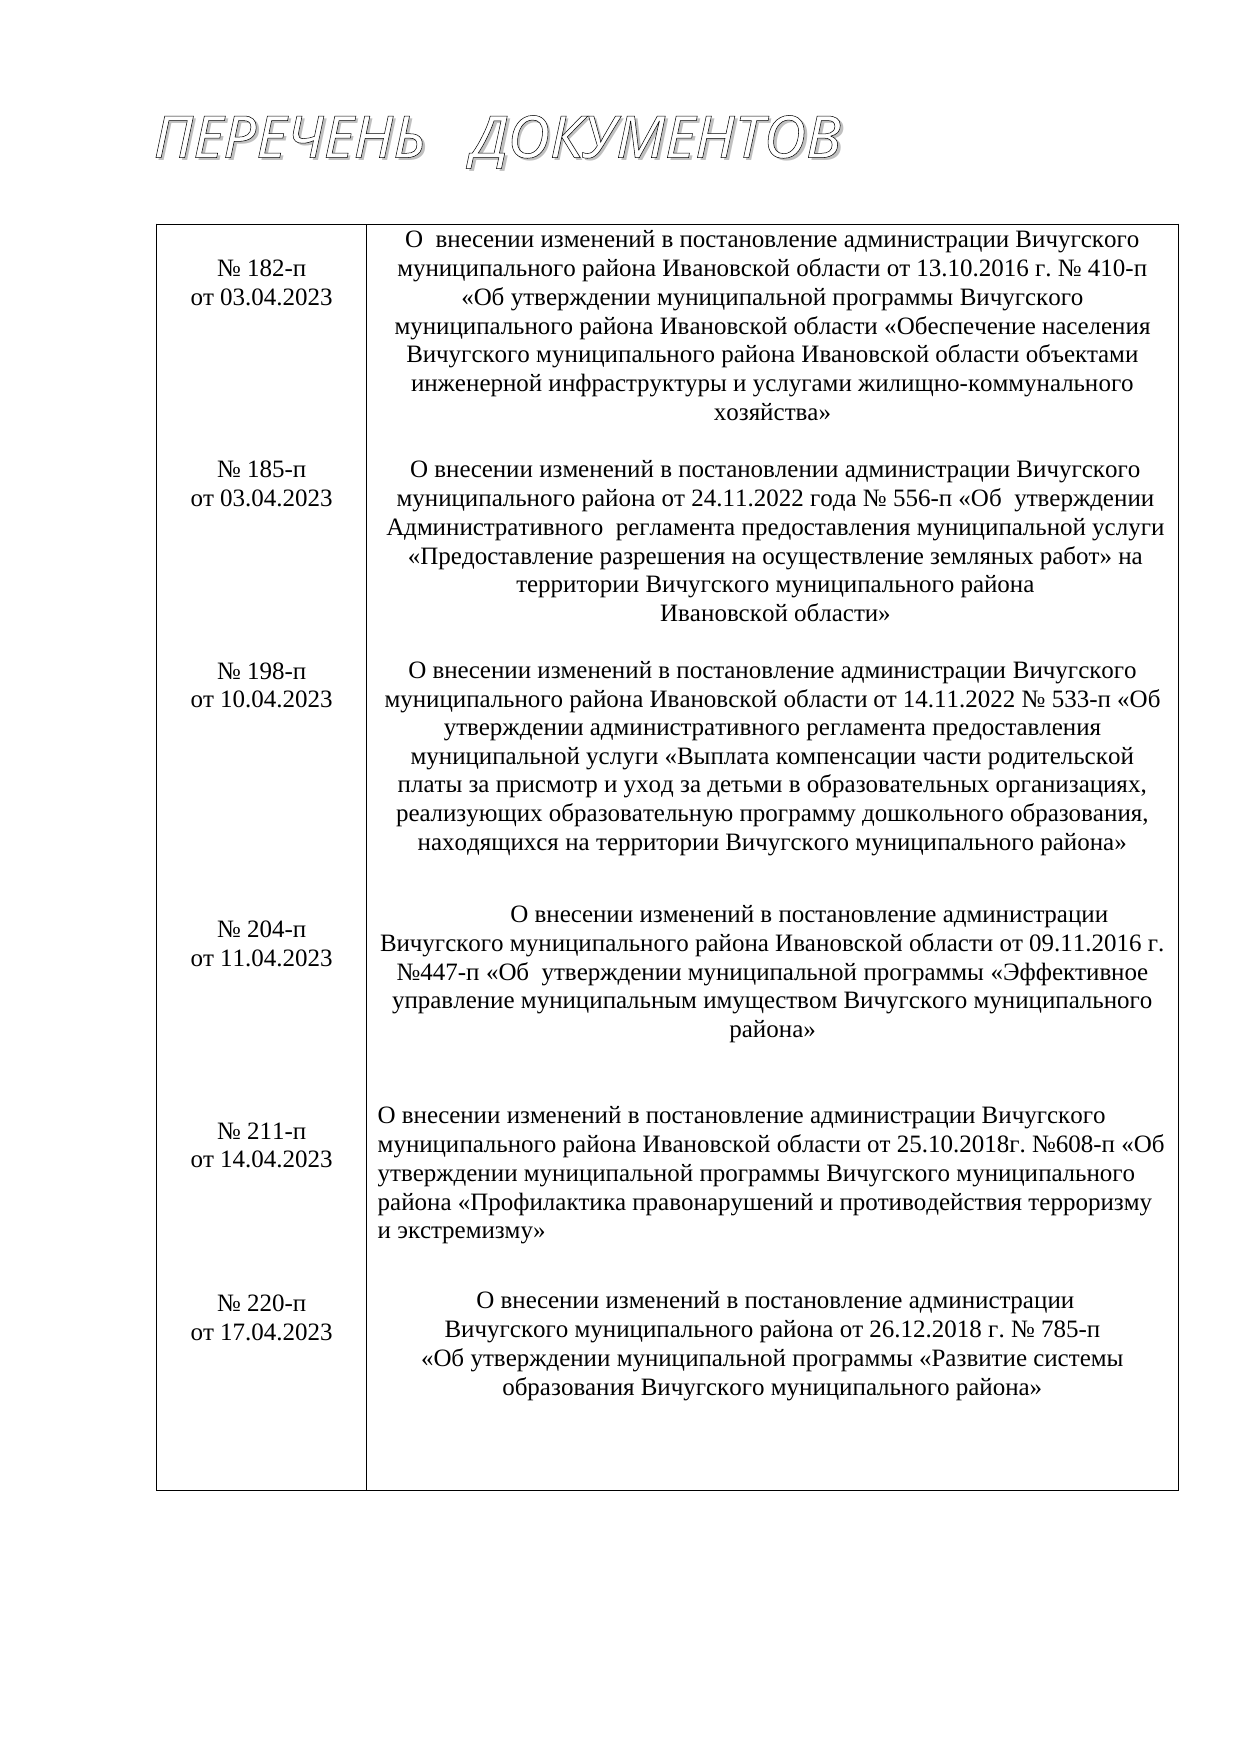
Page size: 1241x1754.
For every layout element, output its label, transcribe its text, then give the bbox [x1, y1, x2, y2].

table_header О внесении изменений в постановление администрации Вичугского муниципального района Ивановской области от 13.10.2016 г. № 410-п «Об утверждении муниципальной программы Вичугского муниципального района Ивановской области «Обеспечение населения Вичугского муниципального района Ивановской области объектами инженерной инфраструктуры и услугами жилищно-коммунального хозяйства» О внесении изменений в постановлении администрации Вичугского муниципального района от 24.11.2022 года № 556-п «Об утверждении Административного регламента предоставления муниципальной услуги «Предоставление разрешения на осуществление земляных работ» на территории Вичугского муниципального района Ивановской области» О внесении изменений в постановление администрации Вичугского муниципального района Ивановской области от 14.11.2022 № 533-п «Об утверждении административного регламента предоставления муниципальной услуги «Выплата компенсации части родительской платы за присмотр и уход за детьми в образовательных организациях, реализующих образовательную программу дошкольного образования, находящихся на территории Вичугского муниципального района» О внесении изменений в постановление администрации Вичугского муниципального района Ивановской области от 09.11.2016 г. №447-п «Об утверждении муниципальной программы «Эффективное управление муниципальным имуществом Вичугского муниципального района» О внесении изменений в постановление администрации Вичугского муниципального района Ивановской области от 25.10.2018г. №608-п «Об утверждении муниципальной программы Вичугского муниципального района «Профилактика правонарушений и противодействия терроризму и экстремизму» О внесении изменений в постановление администрации Вичугского муниципального района от 26.12.2018 г. № 785-п «Об утверждении муниципальной программы «Развитие системы образования Вичугского муниципального района» [367, 225, 1178, 1489]
table_header № 182-п от 03.04.2023 № 185-п от 03.04.2023 № 198-п от 10.04.2023 № 204-п от 11.04.2023 № 211-п от 14.04.2023 № 220-п от 17.04.2023 [157, 225, 366, 1489]
